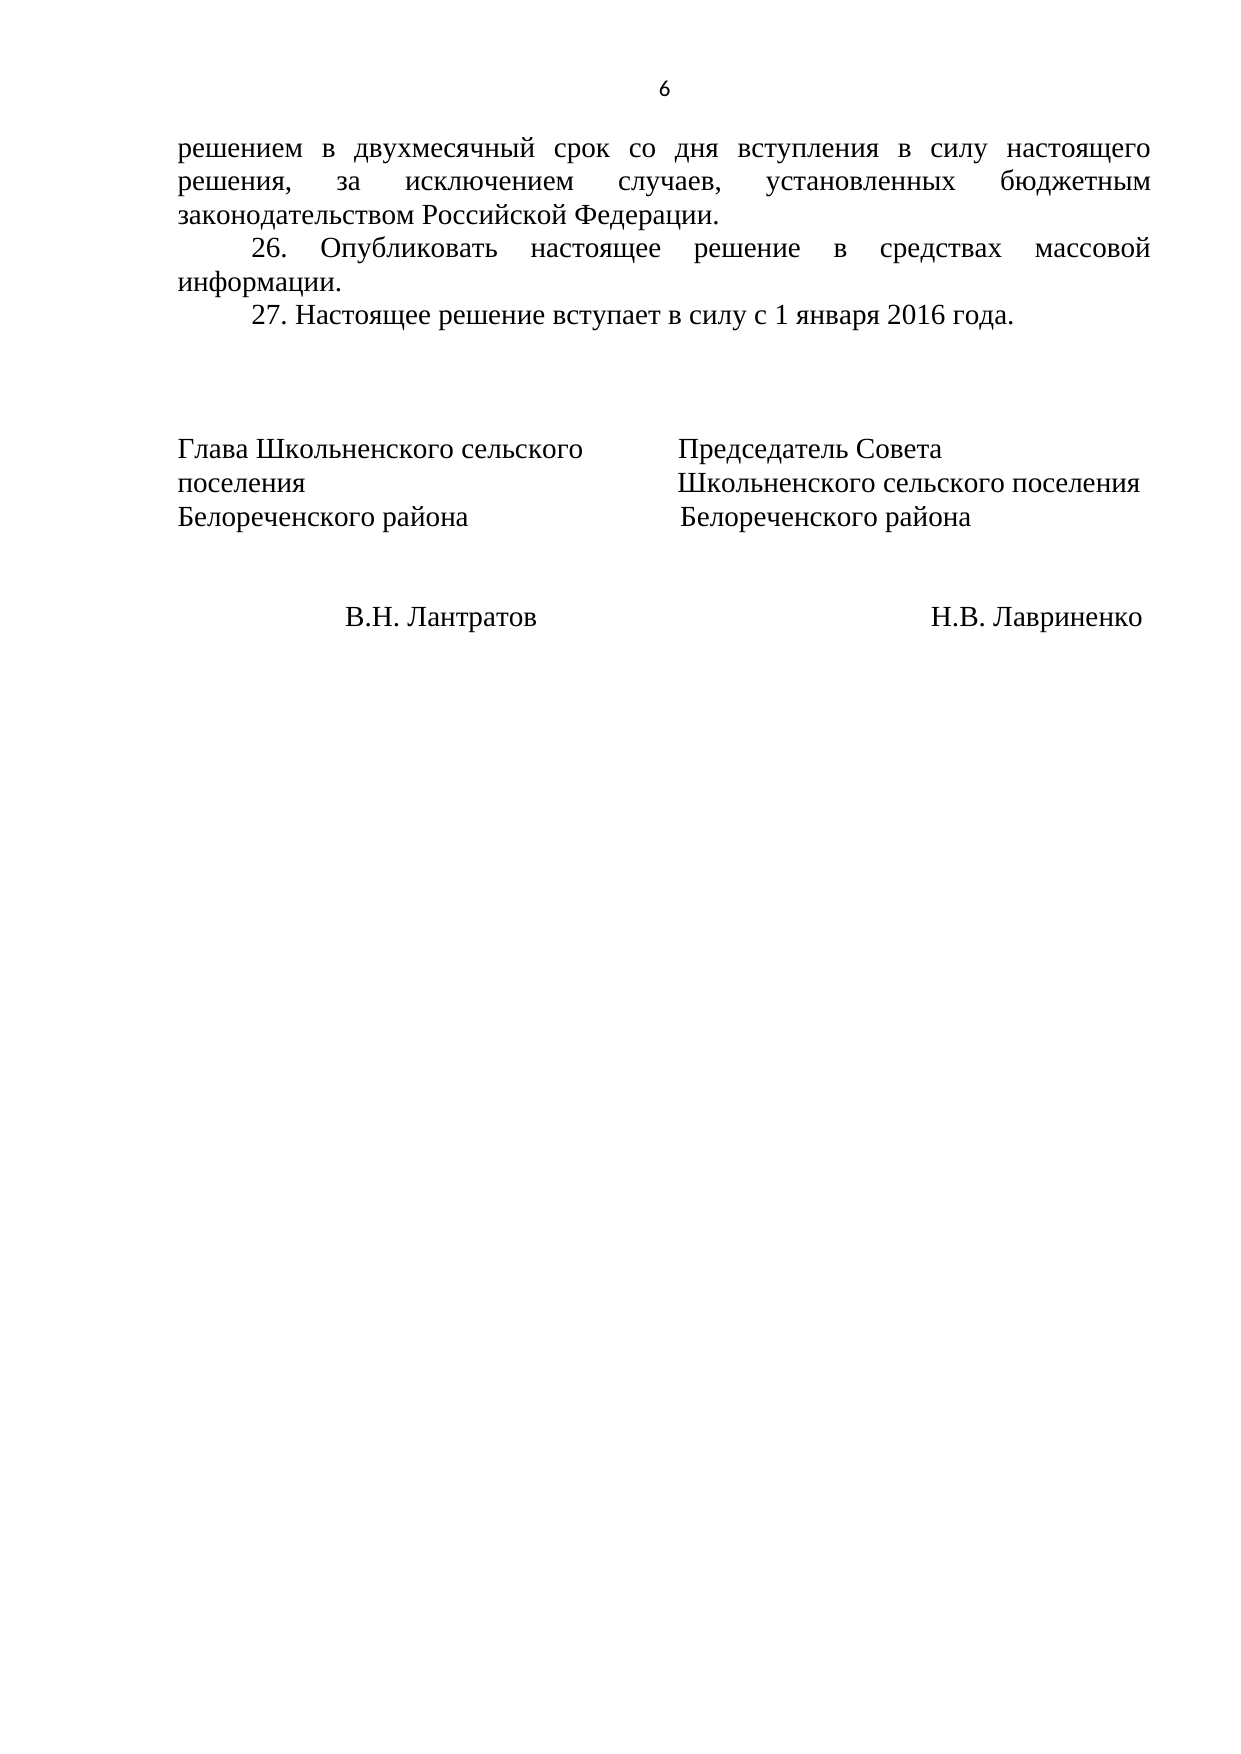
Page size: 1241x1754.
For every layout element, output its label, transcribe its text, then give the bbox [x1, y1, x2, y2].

text 27. Настоящее решение вступает в силу с 1 января 2016 года. [177, 297, 1152, 331]
text Глава Школьненского сельского Председатель Совета [177, 432, 1152, 465]
text поселения Школьненского сельского поселения [177, 465, 1152, 499]
text 26. Опубликовать настоящее решение в средствах массовой информации. [177, 230, 1152, 297]
text Белореченского района Белореченского района [177, 499, 1152, 532]
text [177, 130, 1152, 230]
text В.Н. Лантратов Н.В. Лавриненко [177, 599, 1152, 633]
